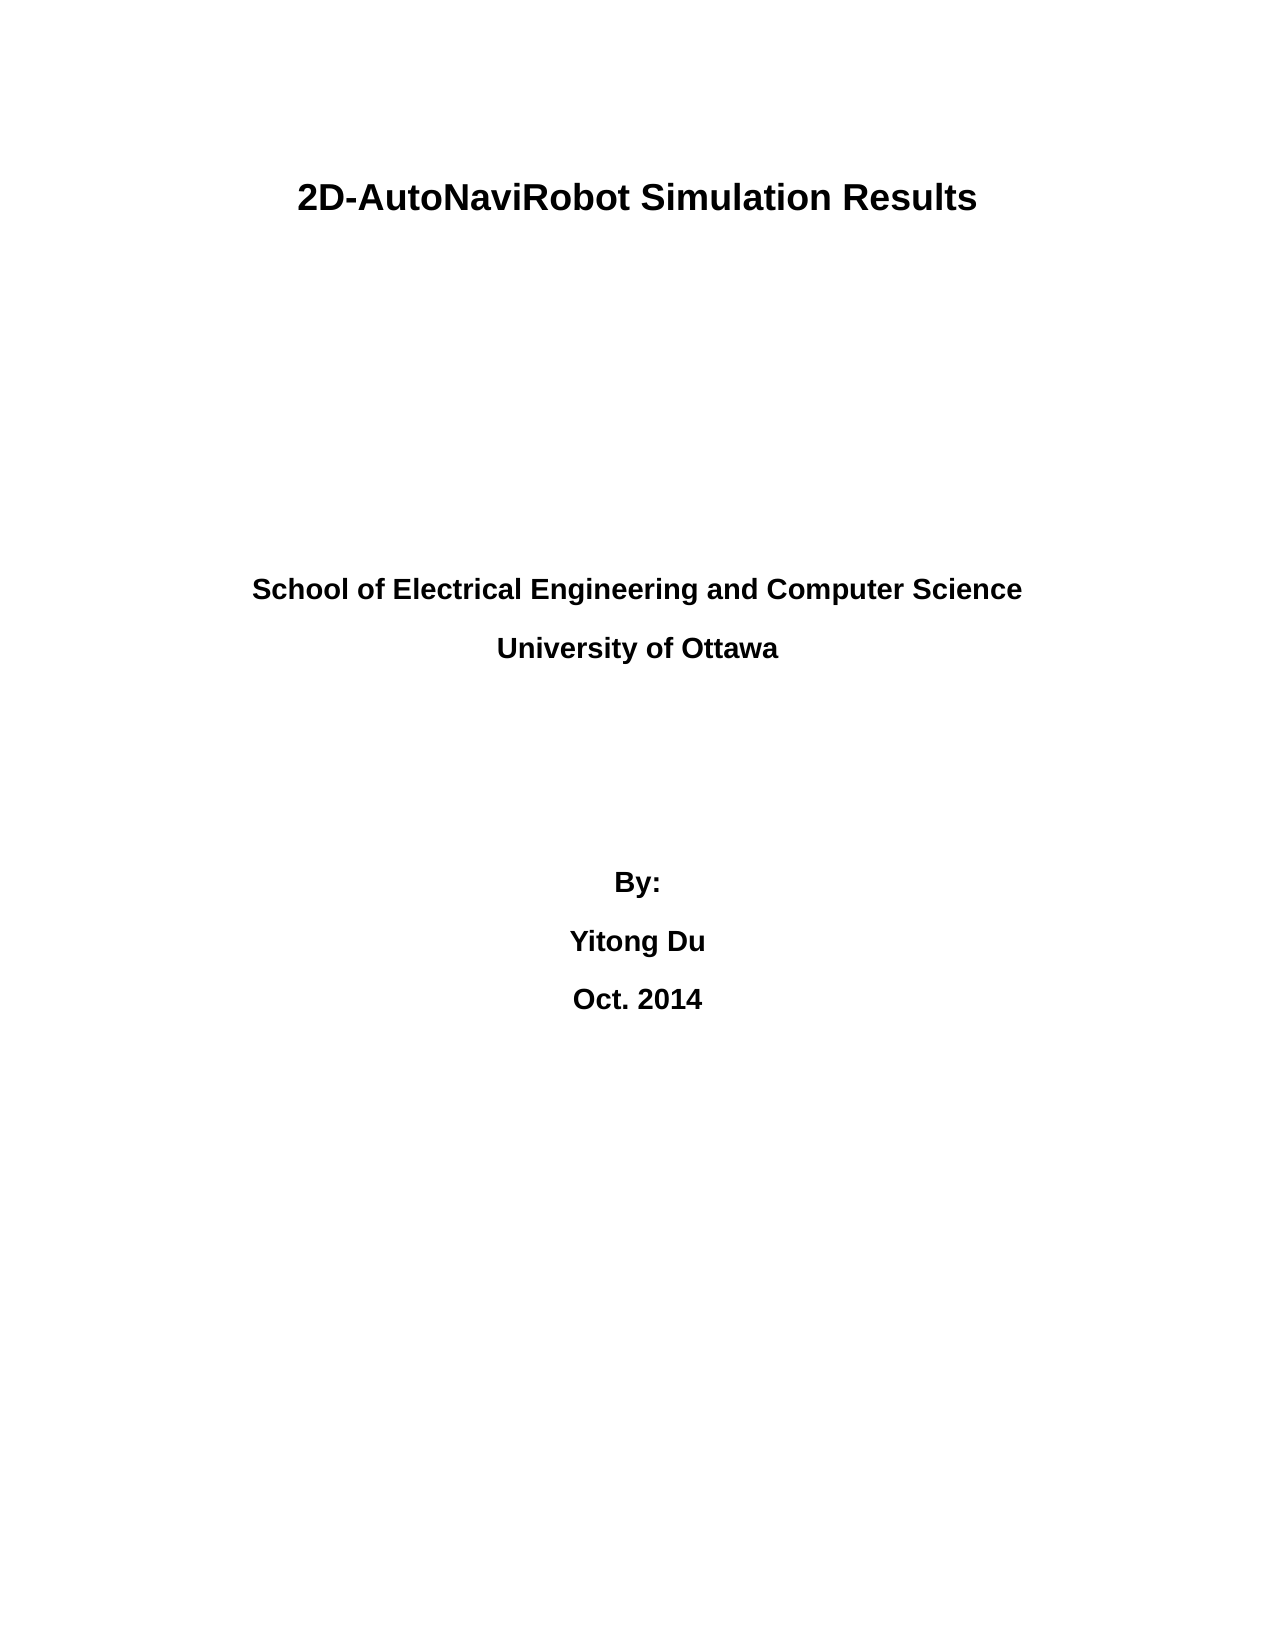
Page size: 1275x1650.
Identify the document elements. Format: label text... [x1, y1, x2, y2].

title School of Electrical Engineering and Computer Science [150, 572, 1125, 606]
title 2D-AutoNaviRobot Simulation Results [150, 175, 1125, 218]
title Yitong Du [150, 923, 1125, 957]
title By: [150, 865, 1125, 898]
title Oct. 2014 [150, 982, 1125, 1016]
title University of Ottawa [150, 631, 1125, 664]
